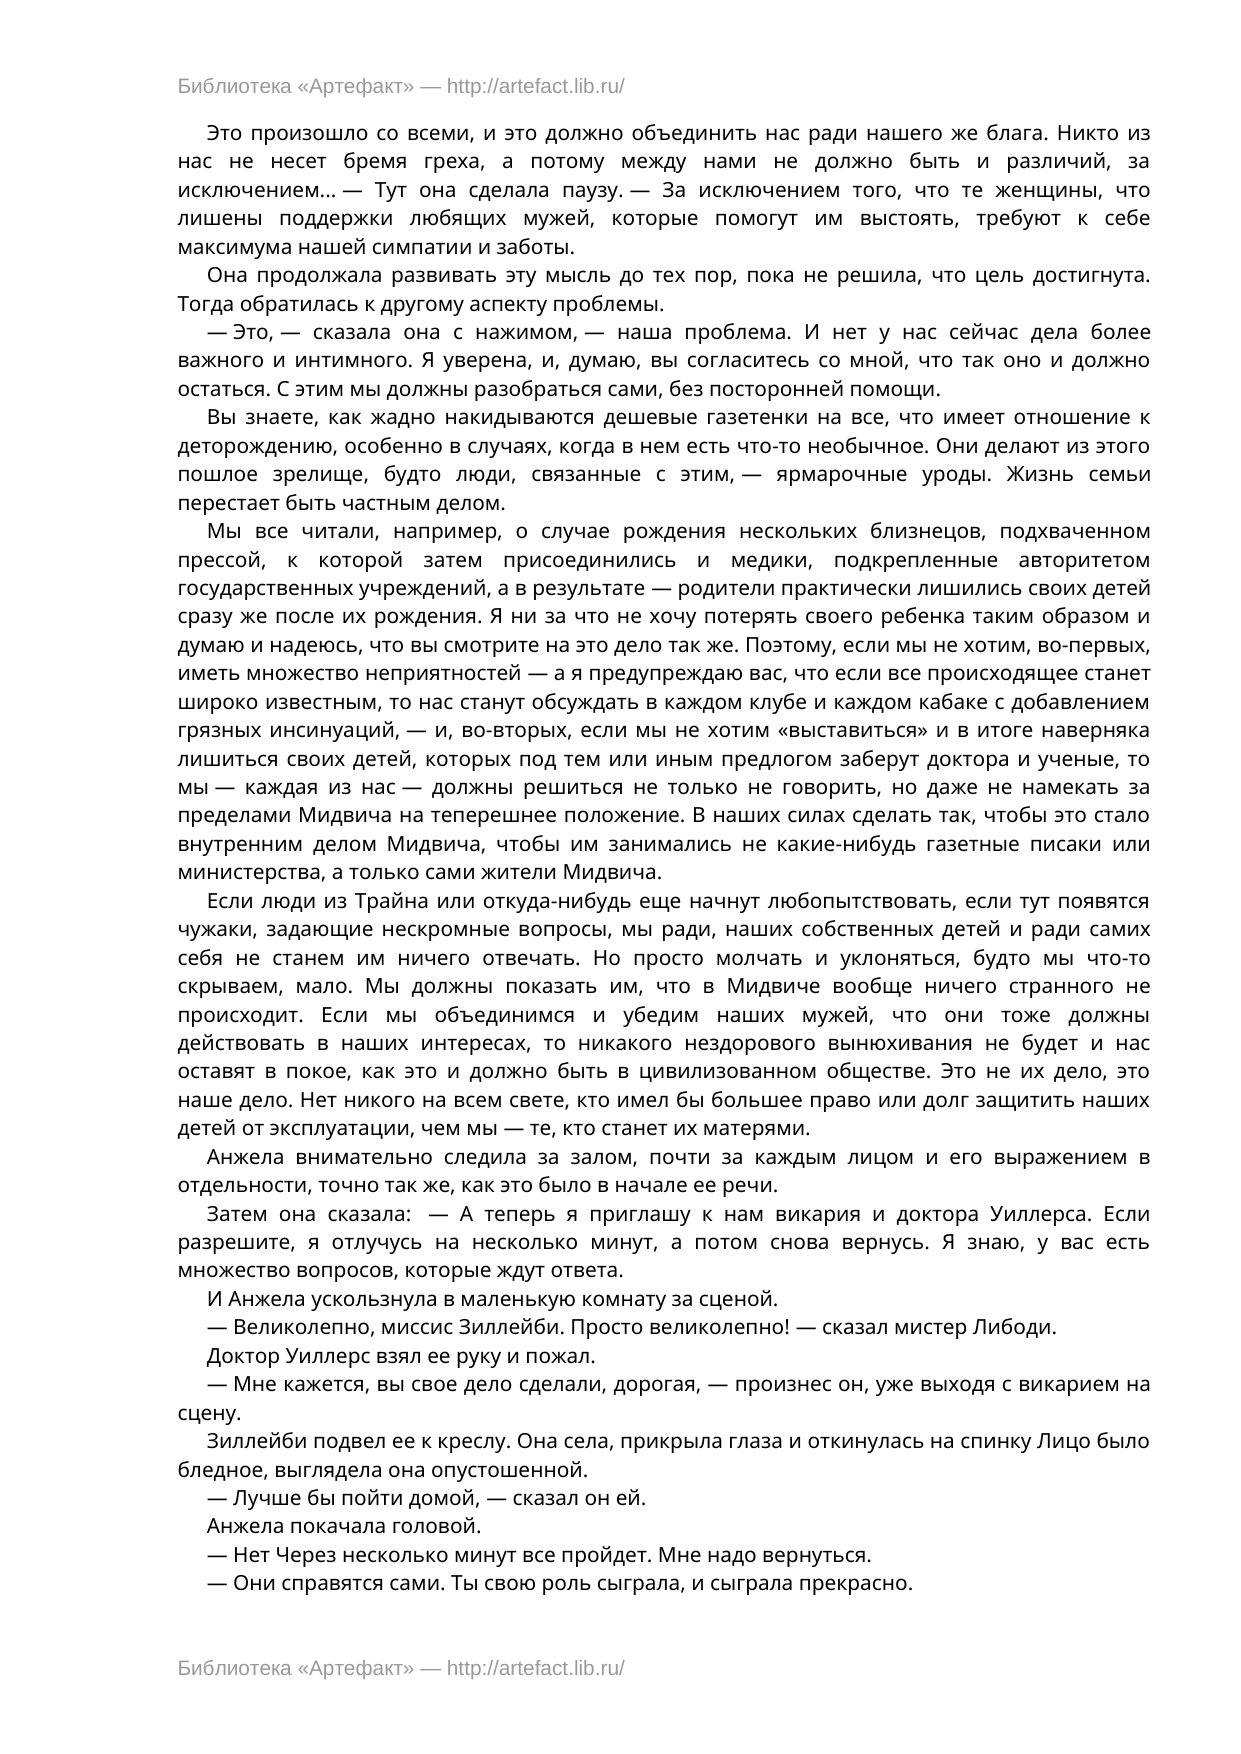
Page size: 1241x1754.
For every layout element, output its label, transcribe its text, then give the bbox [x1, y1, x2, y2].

text Затем она сказала: — А теперь я приглашу к нам викария и доктора Уиллерса. Если разрешите, я отлучусь на несколько минут, а потом снова вернусь. Я знаю, у вас есть множество вопросов, которые ждут ответа. [177, 1199, 1152, 1284]
text Мы все читали, например, о случае рождения нескольких близнецов, подхваченном прессой, к которой затем присоединились и медики, подкрепленные авторитетом государственных учреждений, а в результате — родители практически лишились своих детей сразу же после их рождения. Я ни за что не хочу потерять своего ребенка таким образом и думаю и надеюсь, что вы смотрите на это дело так же. Поэтому, если мы не хотим, во-первых, иметь множество неприятностей — а я предупреждаю вас, что если все происходящее станет широко известным, то нас станут обсуждать в каждом клубе и каждом кабаке с добавлением грязных инсинуаций, — и, во-вторых, если мы не хотим «выставиться» и в итоге наверняка лишиться своих детей, которых под тем или иным предлогом заберут доктора и ученые, то мы — каждая из нас — должны решиться не только не говорить, но даже не намекать за пределами Мидвича на теперешнее положение. В наших силах сделать так, чтобы это стало внутренним делом Мидвича, чтобы им занимались не какие-нибудь газетные писаки или министерства, а только сами жители Мидвича. [177, 516, 1152, 886]
text Если люди из Трайна или откуда-нибудь еще начнут любопытствовать, если тут появятся чужаки, задающие нескромные вопросы, мы ради, наших собственных детей и ради самих себя не станем им ничего отвечать. Но просто молчать и уклоняться, будто мы что-то скрываем, мало. Мы должны показать им, что в Мидвиче вообще ничего странного не происходит. Если мы объединимся и убедим наших мужей, что они тоже должны действовать в наших интересах, то никакого нездорового вынюхивания не будет и нас оставят в покое, как это и должно быть в цивилизованном обществе. Это не их дело, это наше дело. Нет никого на всем свете, кто имел бы большее право или долг защитить наших детей от эксплуатации, чем мы — те, кто станет их матерями. [177, 886, 1152, 1142]
text Это произошло со всеми, и это должно объединить нас ради нашего же блага. Никто из нас не несет бремя греха, а потому между нами не должно быть и различий, за исключением... — Тут она сделала паузу. — За исключением того, что те женщины, что лишены поддержки любящих мужей, которые помогут им выстоять, требуют к себе максимума нашей симпатии и заботы. [177, 118, 1152, 260]
text — Они справятся сами. Ты свою роль сыграла, и сыграла прекрасно. [177, 1568, 1152, 1597]
text Анжела покачала головой. [177, 1512, 1152, 1540]
text Зиллейби подвел ее к креслу. Она села, прикрыла глаза и откинулась на спинку Лицо было бледное, выглядела она опустошенной. [177, 1426, 1152, 1483]
text Она продолжала развивать эту мысль до тех пор, пока не решила, что цель достигнута. Тогда обратилась к другому аспекту проблемы. [177, 260, 1152, 317]
text И Анжела ускользнула в маленькую комнату за сценой. [177, 1284, 1152, 1312]
text Вы знаете, как жадно накидываются дешевые газетенки на все, что имеет отношение к деторождению, особенно в случаях, когда в нем есть что-то необычное. Они делают из этого пошлое зрелище, будто люди, связанные с этим, — ярмарочные уроды. Жизнь семьи перестает быть частным делом. [177, 402, 1152, 516]
text — Лучше бы пойти домой, — сказал он ей. [177, 1483, 1152, 1512]
text — Мне кажется, вы свое дело сделали, дорогая, — произнес он, уже выходя с викарием на сцену. [177, 1369, 1152, 1426]
text — Великолепно, миссис Зиллейби. Просто великолепно! — сказал мистер Либоди. [177, 1312, 1152, 1341]
text Доктор Уиллерс взял ее руку и пожал. [177, 1341, 1152, 1369]
text — Это, — сказала она с нажимом, — наша проблема. И нет у нас сейчас дела более важного и интимного. Я уверена, и, думаю, вы согласитесь со мной, что так оно и должно остаться. С этим мы должны разобраться сами, без посторонней помощи. [177, 317, 1152, 402]
text Анжела внимательно следила за залом, почти за каждым лицом и его выражением в отдельности, точно так же, как это было в начале ее речи. [177, 1142, 1152, 1199]
text — Нет Через несколько минут все пройдет. Мне надо вернуться. [177, 1540, 1152, 1568]
